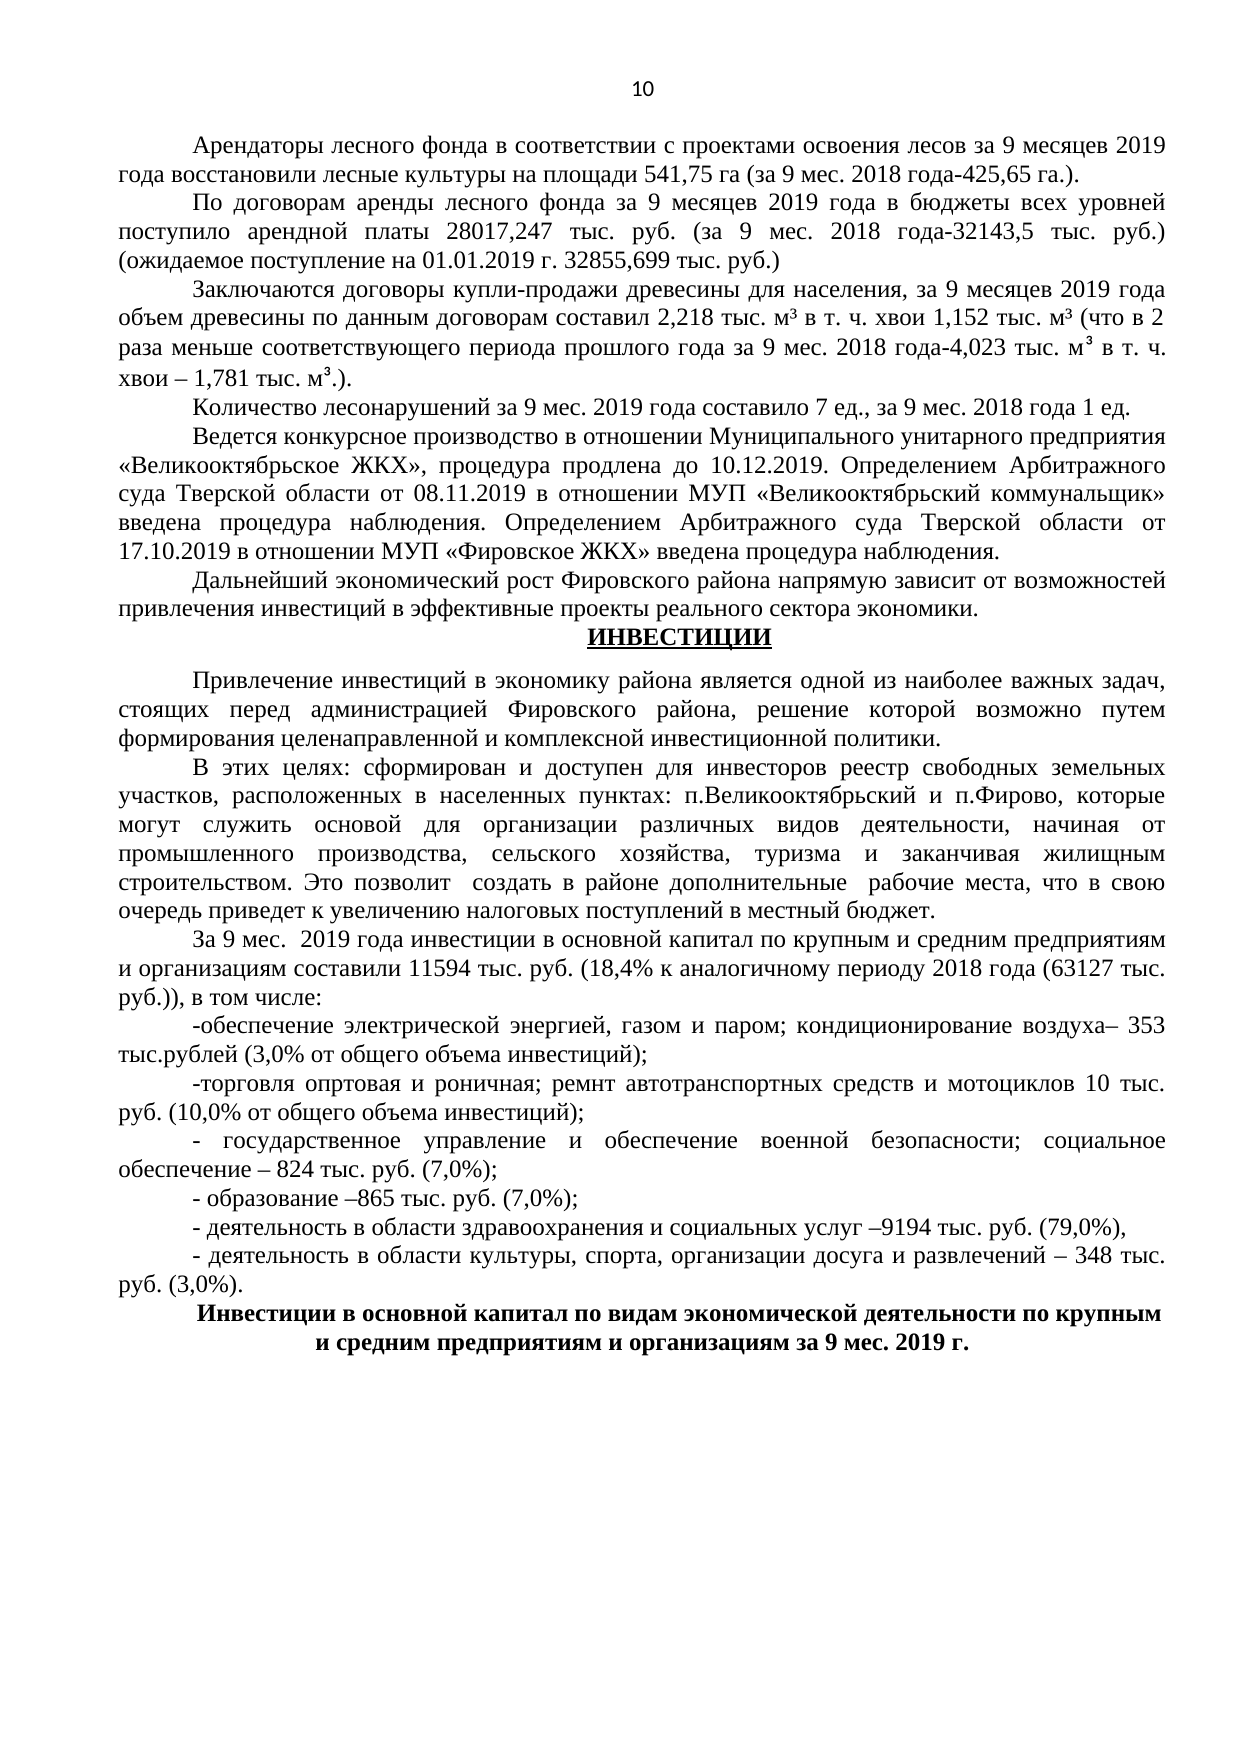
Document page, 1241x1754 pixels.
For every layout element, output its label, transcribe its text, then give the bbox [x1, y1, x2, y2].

text Заключаются договоры купли-продажи древесины для населения, за 9 месяцев 2019 года объем древесины по данным договорам составил 2,218 тыс. м³ в т. ч. хвои 1,152 тыс. м³ (что в 2 раза меньше соответствующего периода прошлого года за 9 мес. 2018 года-4,023 тыс. м³ в т. ч. хвои – 1,781 тыс. м³.). [118, 274, 1167, 392]
text Количество лесонарушений за 9 мес. 2019 года составило 7 ед., за 9 мес. 2018 года 1 ед. [118, 392, 1167, 421]
text Ведется конкурсное производство в отношении Муниципального унитарного предприятия «Великооктябрьское ЖКХ», процедура продлена до 10.12.2019. Определением Арбитражного суда Тверской области от 08.11.2019 в отношении МУП «Великооктябрьский коммунальщик» введена процедура наблюдения. Определением Арбитражного суда Тверской области от 17.10.2019 в отношении МУП «Фировское ЖКХ» введена процедура наблюдения. [118, 421, 1167, 565]
text Инвестиции в основной капитал по видам экономической деятельности по крупным и средним предприятиям и организациям за 9 мес. 2019 г. [118, 1298, 1167, 1355]
text -торговля опртовая и роничная; ремнт автотранспортных средств и мотоциклов 10 тыс. руб. (10,0% от общего объема инвестиций); [118, 1068, 1167, 1125]
text - деятельность в области здравоохранения и социальных услуг –9194 тыс. руб. (79,0%), [118, 1212, 1167, 1240]
text Дальнейший экономический рост Фировского района напрямую зависит от возможностей привлечения инвестиций в эффективные проекты реального сектора экономики. [118, 565, 1167, 622]
text - деятельность в области культуры, спорта, организации досуга и развлечений – 348 тыс. руб. (3,0%). [118, 1240, 1167, 1298]
text Арендаторы лесного фонда в соответствии с проектами освоения лесов за 9 месяцев 2019 года восстановили лесные культуры на площади 541,75 га (за 9 мес. 2018 года-425,65 га.). [118, 130, 1167, 187]
text ИНВЕСТИЦИИ [118, 622, 1167, 651]
text - государственное управление и обеспечение военной безопасности; социальное обеспечение – 824 тыс. руб. (7,0%); [118, 1125, 1167, 1183]
text - образование –865 тыс. руб. (7,0%); [118, 1183, 1167, 1212]
text В этих целях: сформирован и доступен для инвесторов реестр свободных земельных участков, расположенных в населенных пунктах: п.Великооктябрьский и п.Фирово, которые могут служить основой для организации различных видов деятельности, начиная от промышленного производства, сельского хозяйства, туризма и заканчивая жилищным строительством. Это позволит создать в районе дополнительные рабочие места, что в свою очередь приведет к увеличению налоговых поступлений в местный бюджет. [118, 752, 1167, 924]
text По договорам аренды лесного фонда за 9 месяцев 2019 года в бюджеты всех уровней поступило арендной платы 28017,247 тыс. руб. (за 9 мес. 2018 года-32143,5 тыс. руб.) (ожидаемое поступление на 01.01.2019 г. 32855,699 тыс. руб.) [118, 187, 1167, 274]
text За 9 мес. 2019 года инвестиции в основной капитал по крупным и средним предприятиям и организациям составили 11594 тыс. руб. (18,4% к аналогичному периоду 2018 года (63127 тыс. руб.)), в том числе: [118, 924, 1167, 1010]
text -обеспечение электрической энергией, газом и паром; кондиционирование воздуха– 353 тыс.рублей (3,0% от общего объема инвестиций); [118, 1010, 1167, 1068]
text Привлечение инвестиций в экономику района является одной из наиболее важных задач, стоящих перед администрацией Фировского района, решение которой возможно путем формирования целенаправленной и комплексной инвестиционной политики. [118, 665, 1167, 752]
